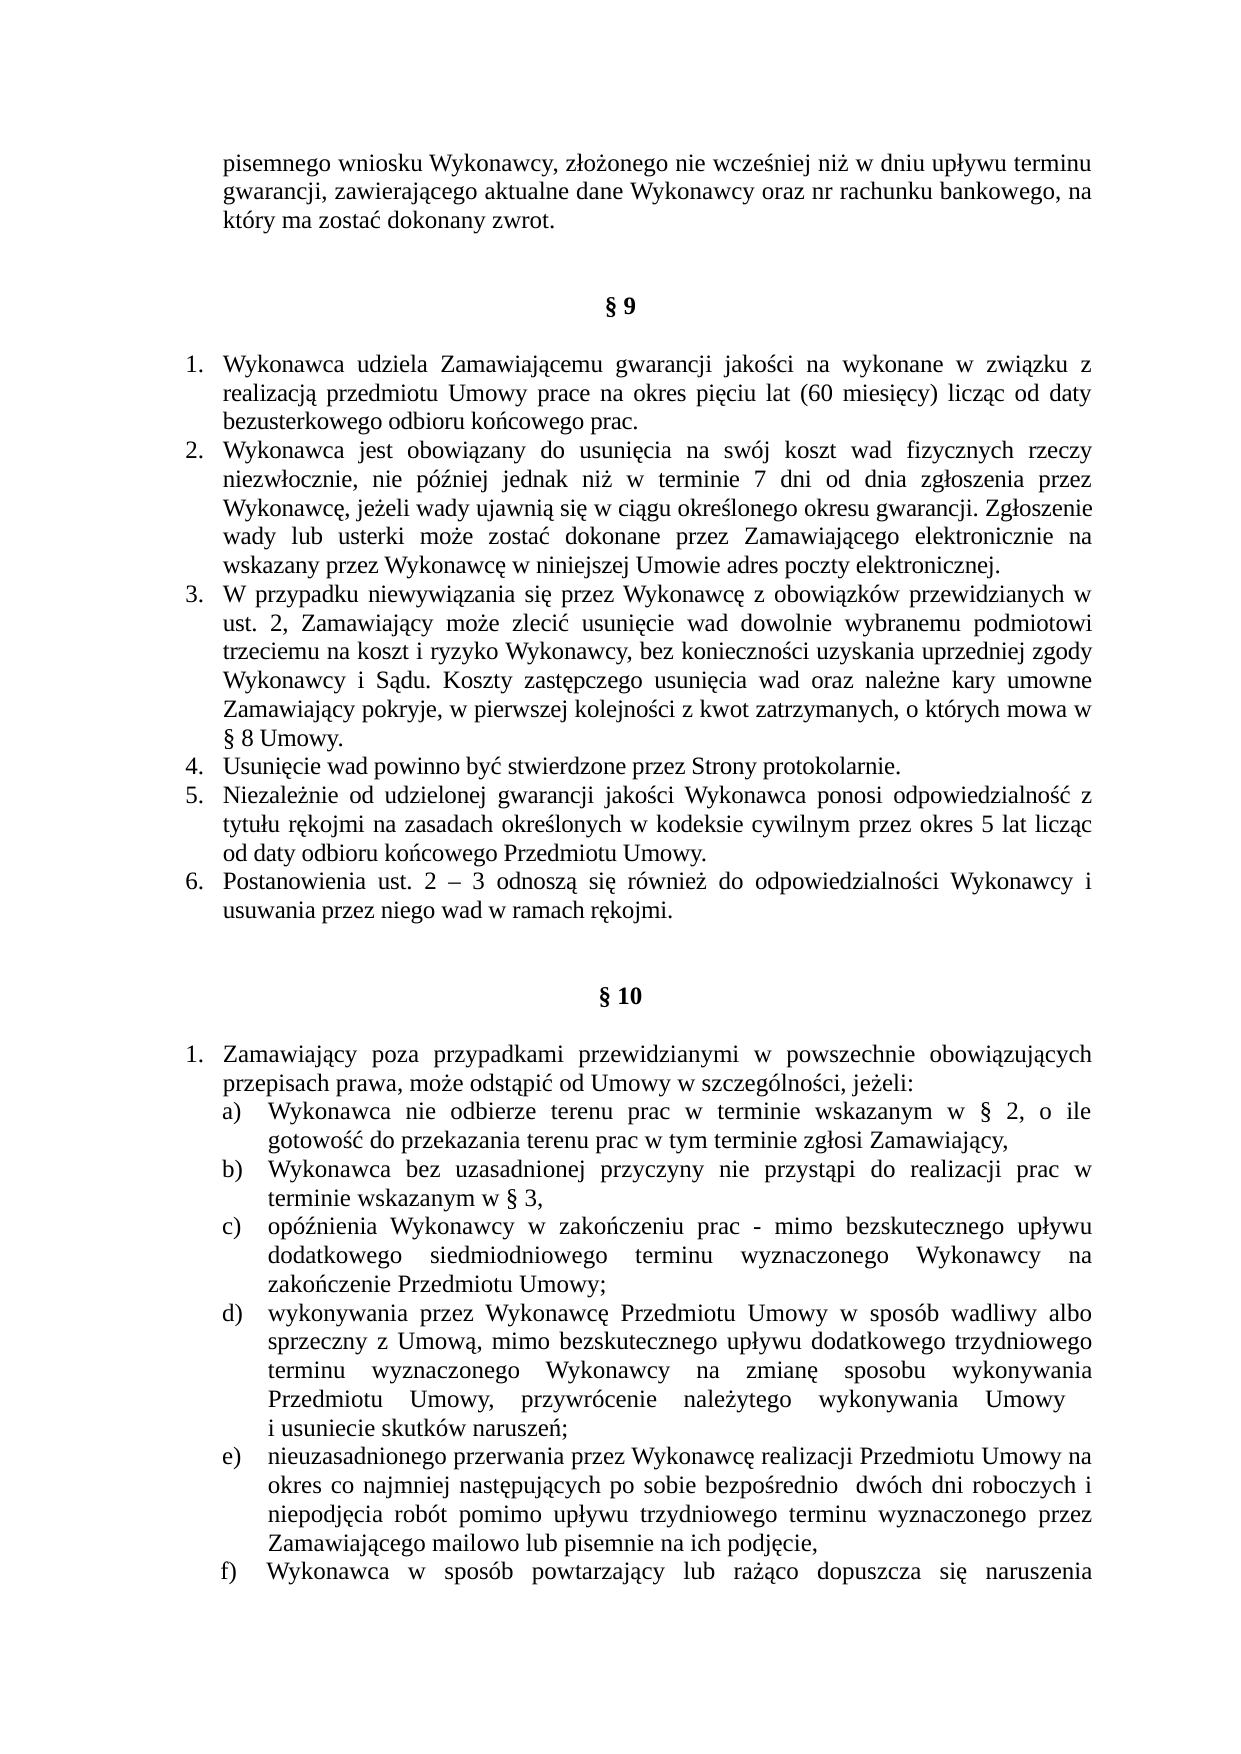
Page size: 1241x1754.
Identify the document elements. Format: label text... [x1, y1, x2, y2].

list Zamawiający poza przypadkami przewidzianymi w powszechnie obowiązujących przepisach prawa, może odstąpić od Umowy w szczególności, jeżeli: [185, 1039, 1093, 1096]
list Wykonawca udziela Zamawiającemu gwarancji jakości na wykonane w związku z realizacją przedmiotu Umowy prace na okres pięciu lat (60 miesięcy) licząc od daty bezusterkowego odbioru końcowego prac. [185, 349, 1093, 435]
list nieuzasadnionego przerwania przez Wykonawcę realizacji Przedmiotu Umowy na okres co najmniej następujących po sobie bezpośrednio dwóch dni roboczych i niepodjęcia robót pomimo upływu trzydniowego terminu wyznaczonego przez Zamawiającego mailowo lub pisemnie na ich podjęcie, [222, 1441, 1093, 1556]
list Usunięcie wad powinno być stwierdzone przez Strony protokolarnie. [185, 751, 1093, 780]
text § 9 [148, 291, 1093, 320]
list Wykonawca jest obowiązany do usunięcia na swój koszt wad fizycznych rzeczy niezwłocznie, nie później jednak niż w terminie 7 dni od dnia zgłoszenia przez Wykonawcę, jeżeli wady ujawnią się w ciągu określonego okresu gwarancji. Zgłoszenie wady lub usterki może zostać dokonane przez Zamawiającego elektronicznie na wskazany przez Wykonawcę w niniejszej Umowie adres poczty elektronicznej. [185, 435, 1093, 579]
list opóźnienia Wykonawcy w zakończeniu prac - mimo bezskutecznego upływu dodatkowego siedmiodniowego terminu wyznaczonego Wykonawcy na zakończenie Przedmiotu Umowy; [222, 1211, 1093, 1298]
list Postanowienia ust. 2 – 3 odnoszą się również do odpowiedzialności Wykonawcy i usuwania przez niego wad w ramach rękojmi. [185, 866, 1093, 924]
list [185, 148, 1093, 234]
list wykonywania przez Wykonawcę Przedmiotu Umowy w sposób wadliwy albo sprzeczny z Umową, mimo bezskutecznego upływu dodatkowego trzydniowego terminu wyznaczonego Wykonawcy na zmianę sposobu wykonywania Przedmiotu Umowy, przywrócenie należytego wykonywania Umowy i usuniecie skutków naruszeń; [222, 1298, 1093, 1441]
list Wykonawca nie odbierze terenu prac w terminie wskazanym w § 2, o ile gotowość do przekazania terenu prac w tym terminie zgłosi Zamawiający, [222, 1096, 1093, 1154]
list Niezależnie od udzielonej gwarancji jakości Wykonawca ponosi odpowiedzialność z tytułu rękojmi na zasadach określonych w kodeksie cywilnym przez okres 5 lat licząc od daty odbioru końcowego Przedmiotu Umowy. [185, 780, 1093, 866]
list W przypadku niewywiązania się przez Wykonawcę z obowiązków przewidzianych w ust. 2, Zamawiający może zlecić usunięcie wad dowolnie wybranemu podmiotowi trzeciemu na koszt i ryzyko Wykonawcy, bez konieczności uzyskania uprzedniej zgody Wykonawcy i Sądu. Koszty zastępczego usunięcia wad oraz należne kary umowne Zamawiający pokryje, w pierwszej kolejności z kwot zatrzymanych, o których mowa w § 8 Umowy. [185, 579, 1093, 751]
list Wykonawca bez uzasadnionej przyczyny nie przystąpi do realizacji prac w terminie wskazanym w § 3, [222, 1154, 1093, 1211]
text § 10 [148, 981, 1093, 1010]
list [220, 1556, 1093, 1585]
